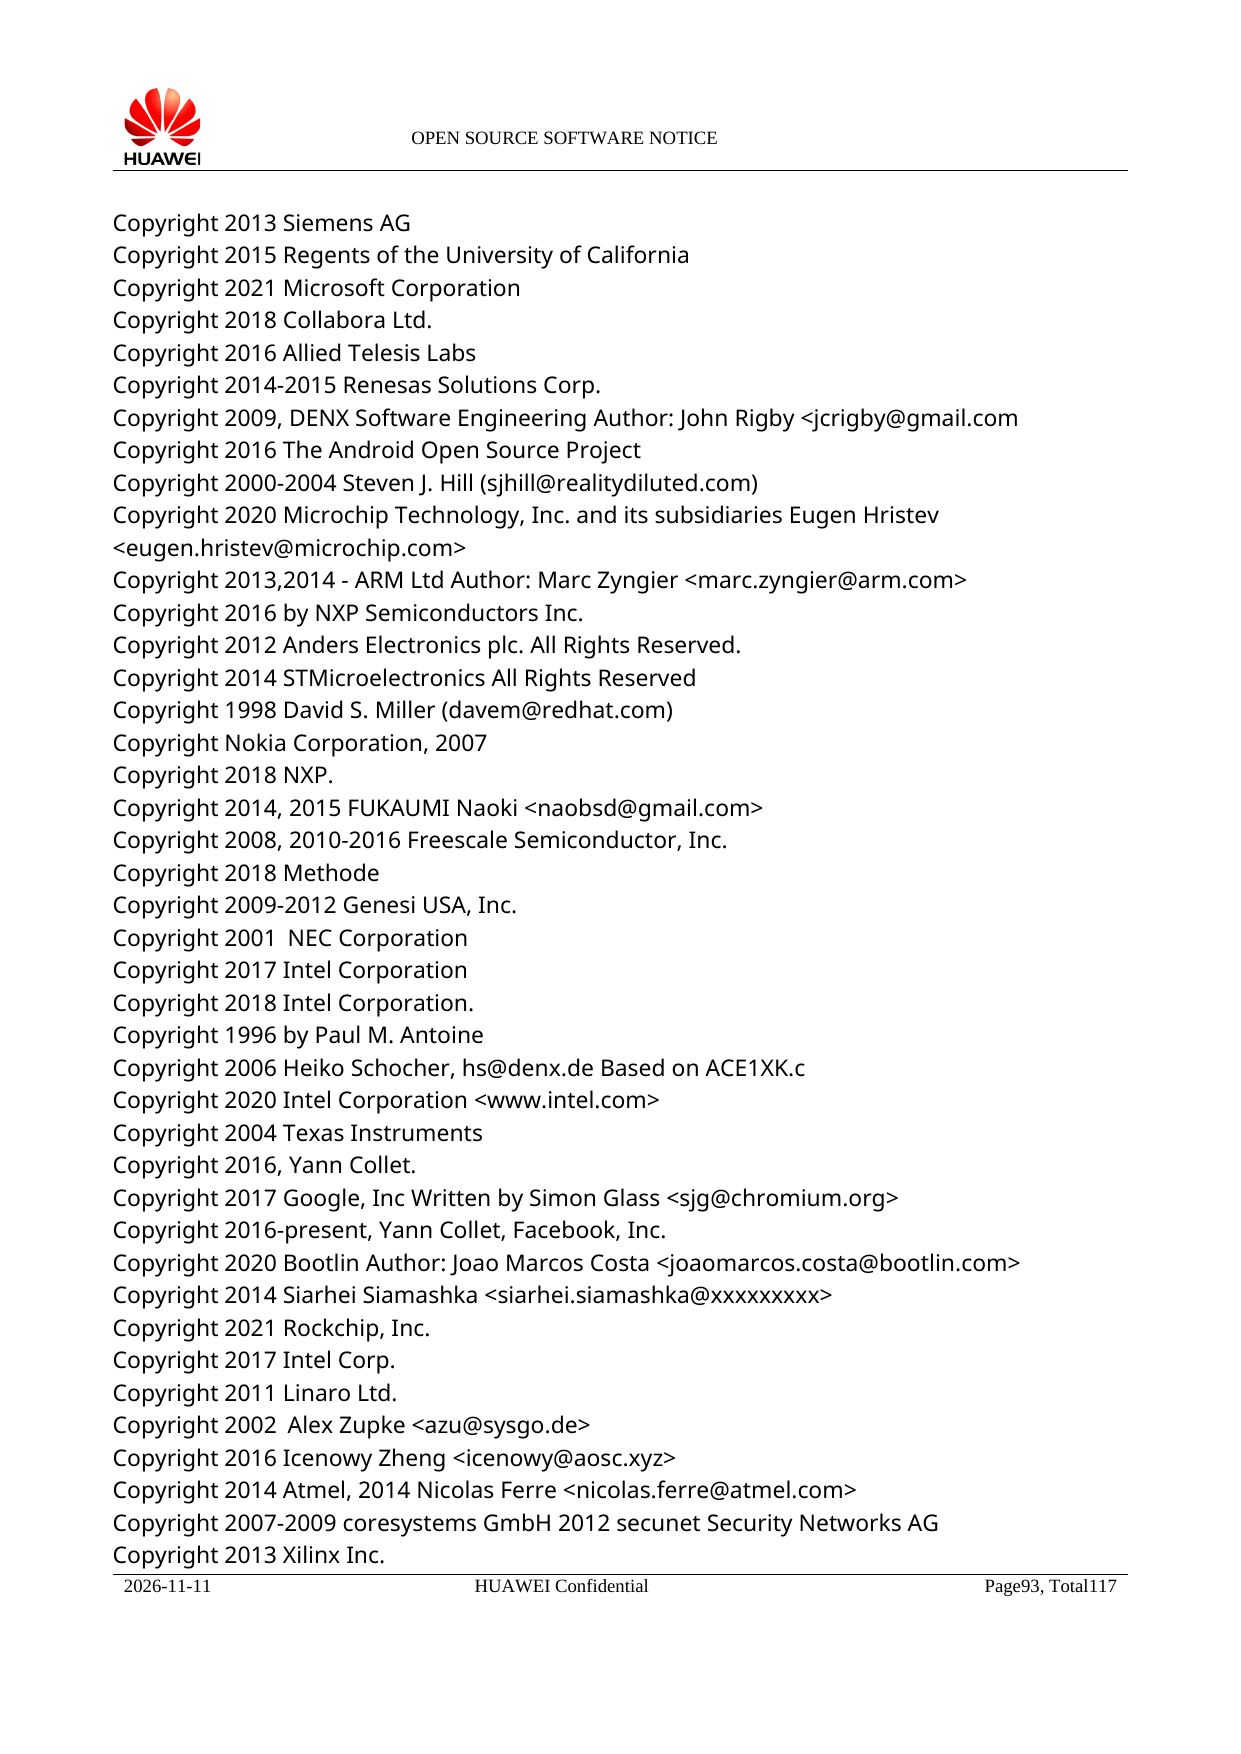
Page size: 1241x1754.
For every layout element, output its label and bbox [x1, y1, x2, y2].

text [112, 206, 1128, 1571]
picture [124, 88, 201, 165]
